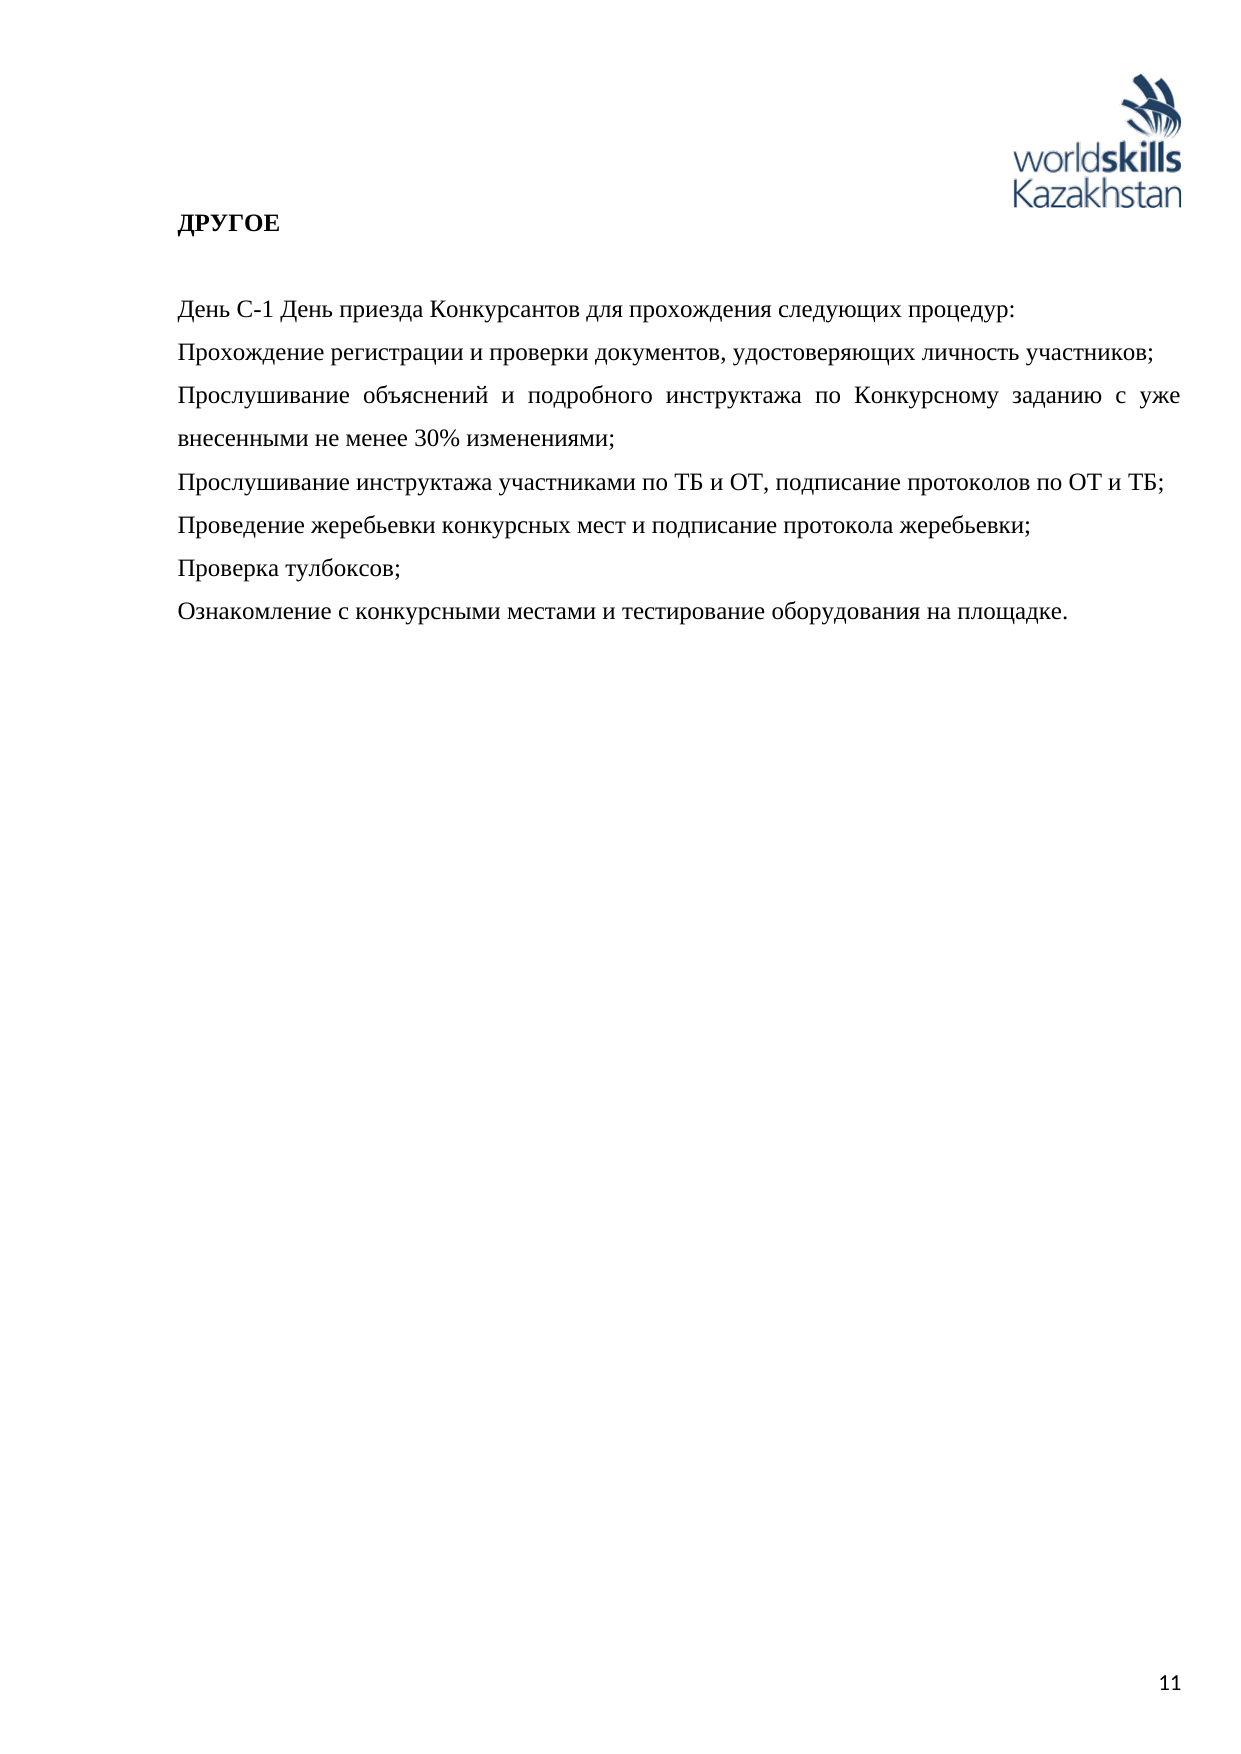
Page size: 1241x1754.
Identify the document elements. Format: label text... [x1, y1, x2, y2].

text Прохождение регистрации и проверки документов, удостоверяющих личность участников; [177, 337, 1181, 366]
text Проведение жеребьевки конкурсных мест и подписание протокола жеребьевки; [177, 510, 1181, 538]
picture [1013, 73, 1182, 208]
text Проверка тулбоксов; [177, 553, 1181, 582]
text Ознакомление с конкурсными местами и тестирование оборудования на площадке. [177, 596, 1181, 625]
text День С-1 День приезда Конкурсантов для прохождения следующих процедур: [177, 294, 1181, 323]
text Прослушивание инструктажа участниками по ТБ и ОТ, подписание протоколов по ОТ и ТБ; [177, 467, 1181, 495]
text ДРУГОЕ [177, 208, 1181, 237]
text Прослушивание объяснений и подробного инструктажа по Конкурсному заданию с уже внесенными не менее 30% изменениями; [177, 380, 1181, 452]
